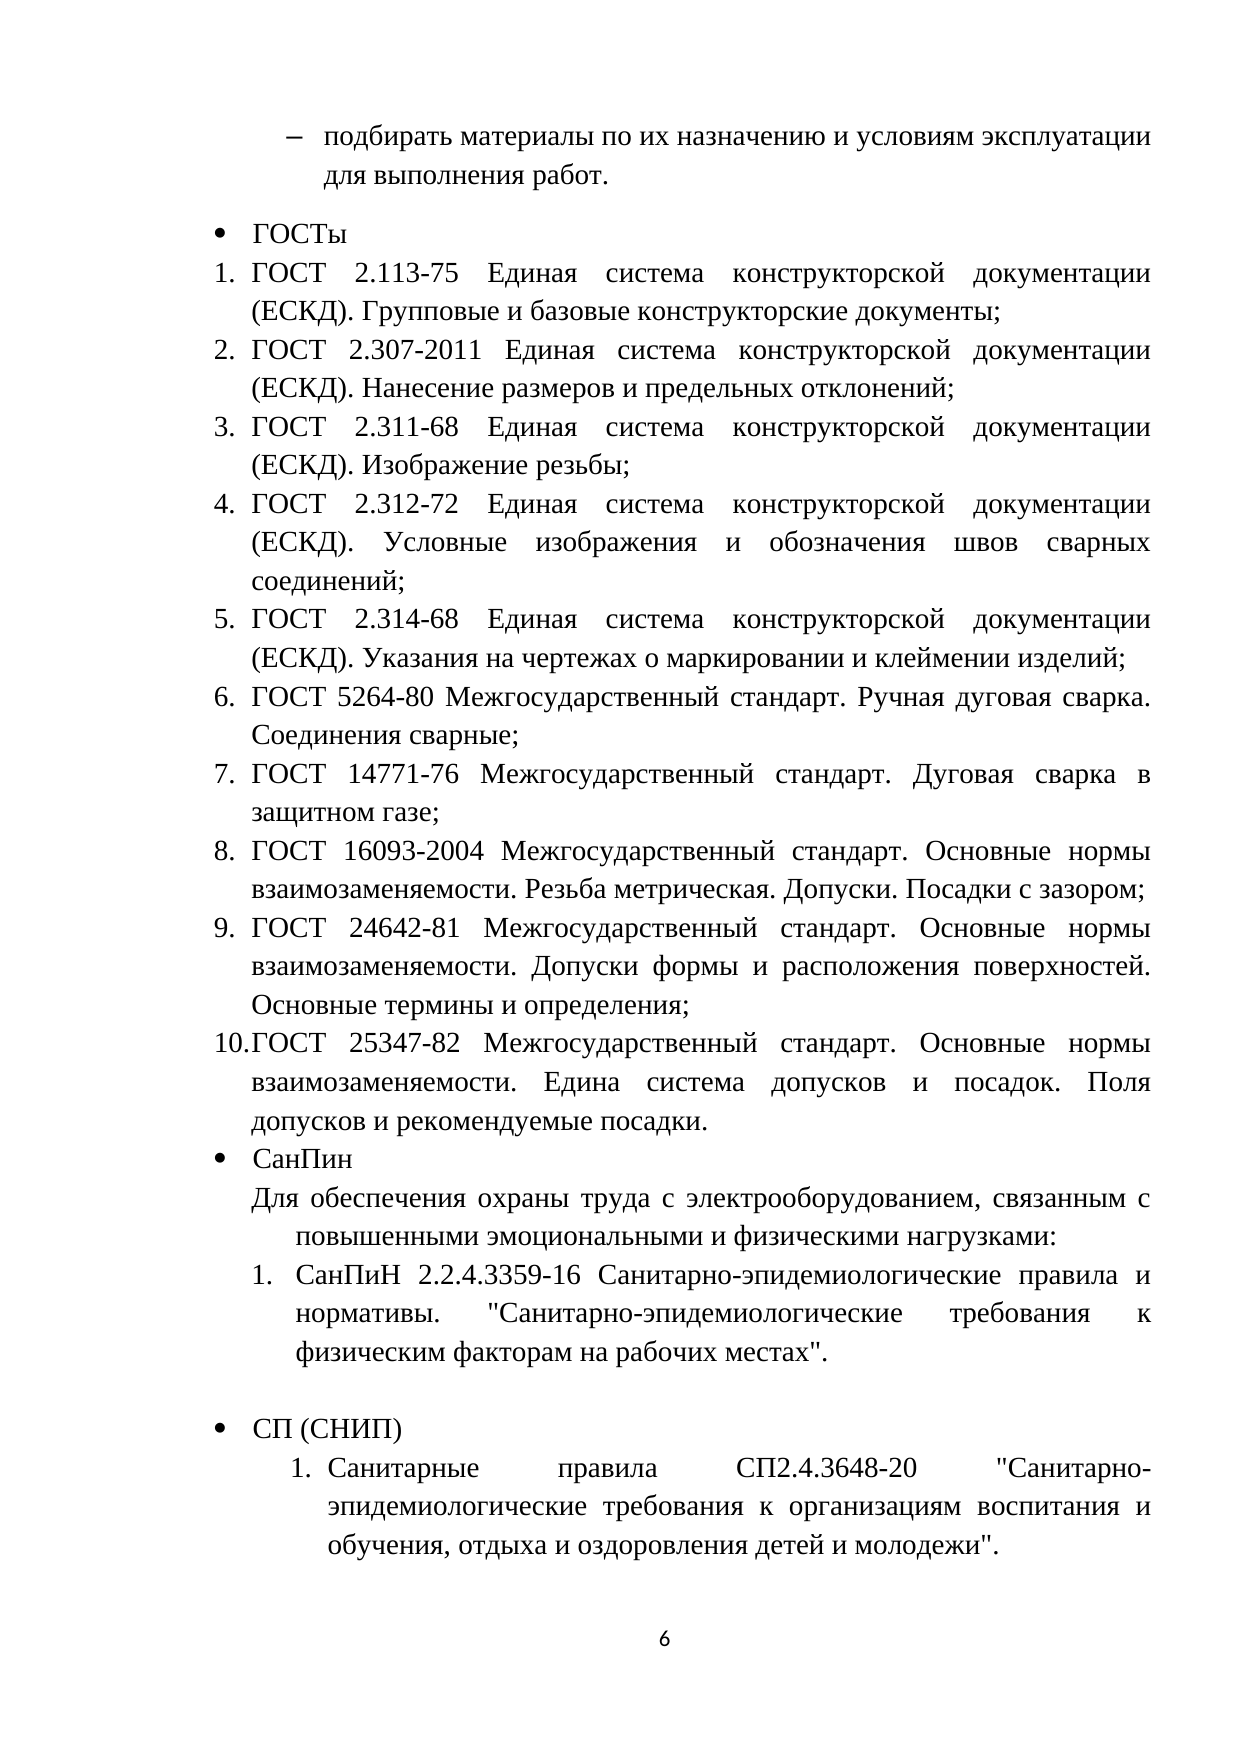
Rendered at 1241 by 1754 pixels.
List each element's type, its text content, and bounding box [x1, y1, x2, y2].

list ГОСТ 5264-80 Межгосударственный стандарт. Ручная дуговая сварка. Соединения сварные; [213, 679, 1152, 751]
list ГОСТ 2.311-68 Единая система конструкторской документации (ЕСКД). Изображение резьбы; [213, 409, 1152, 481]
list ГОСТ 2.314-68 Единая система конструкторской документации (ЕСКД). Указания на чертежах о маркировании и клеймении изделий; [213, 602, 1152, 674]
list ГОСТ 16093-2004 Межгосударственный стандарт. Основные нормы взаимозаменяемости. Резьба метрическая. Допуски. Посадки с зазором; [213, 833, 1152, 905]
list ГОСТ 2.312-72 Единая система конструкторской документации (ЕСКД). Условные изображения и обозначения швов сварных соединений; [213, 486, 1152, 597]
text Для обеспечения охраны труда с электрооборудованием, связанным с повышенными эмоциональными и физическими нагрузками: [251, 1180, 1152, 1252]
list ГОСТ 24642-81 Межгосударственный стандарт. Основные нормы взаимозаменяемости. Допуски формы и расположения поверхностей. Основные термины и определения; [213, 910, 1152, 1021]
list ГОСТы [215, 216, 1152, 250]
list подбирать материалы по их назначению и условиям эксплуатации для выполнения работ. [286, 118, 1152, 190]
list СП (СНИП) [215, 1411, 1152, 1445]
list Санитарные правила СП2.4.3648-20 "Санитарно-эпидемиологические требования к организациям воспитания и обучения, отдыха и оздоровления детей и молодежи". [290, 1450, 1152, 1560]
list ГОСТ 14771-76 Межгосударственный стандарт. Дуговая сварка в защитном газе; [213, 756, 1152, 828]
list ГОСТ 2.307-2011 Единая система конструкторской документации (ЕСКД). Нанесение размеров и предельных отклонений; [213, 332, 1152, 404]
text 1. СанПиН 2.2.4.3359-16 Санитарно-эпидемиологические правила и нормативы. "Санитарно-эпидемиологические требования к физическим факторам на рабочих местах". [251, 1257, 1152, 1368]
list СанПин [215, 1141, 1152, 1175]
list ГОСТ 25347-82 Межгосударственный стандарт. Основные нормы взаимозаменяемости. Едина система допусков и посадок. Поля допусков и рекомендуемые посадки. [213, 1026, 1152, 1136]
list ГОСТ 2.113-75 Единая система конструкторской документации (ЕСКД). Групповые и базовые конструкторские документы; [213, 255, 1152, 327]
